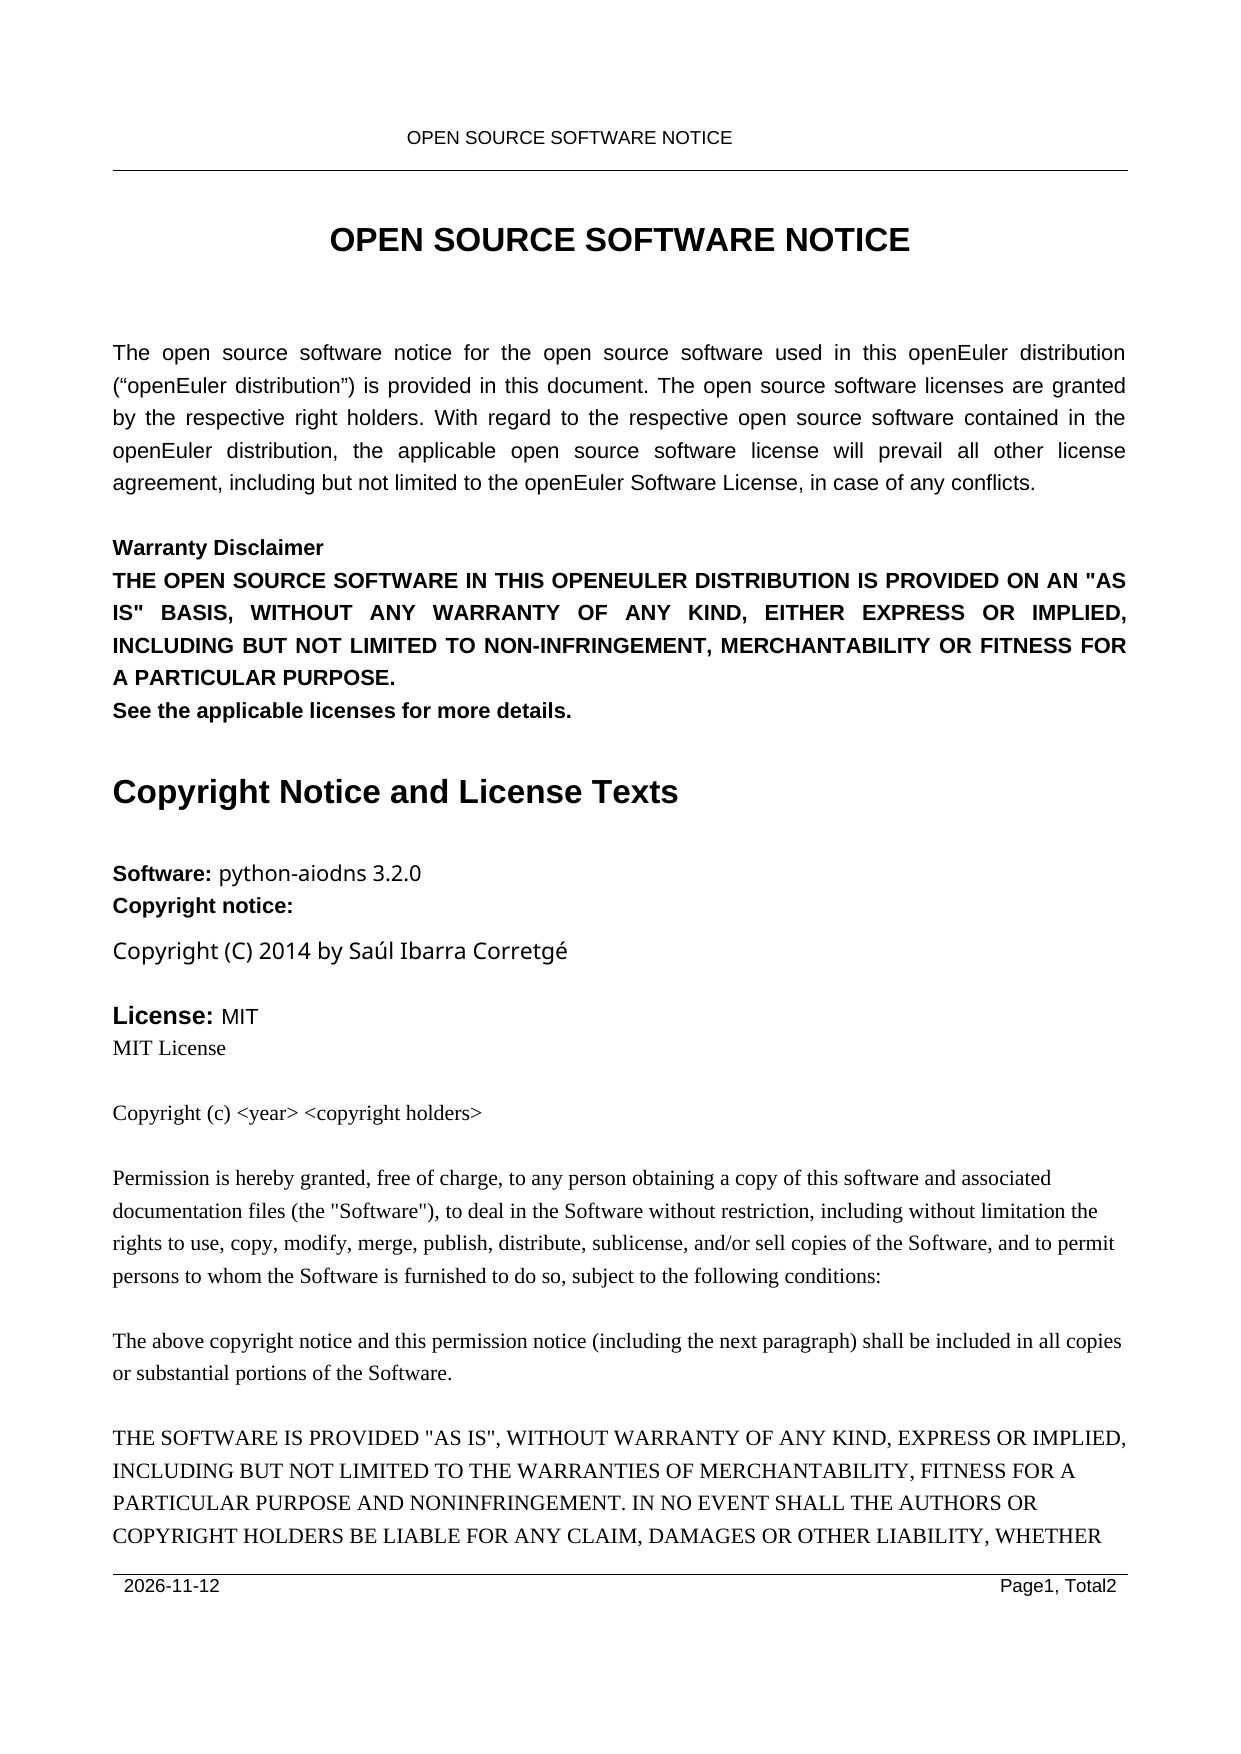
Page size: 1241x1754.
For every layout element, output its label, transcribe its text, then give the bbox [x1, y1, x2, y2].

text THE OPEN SOURCE SOFTWARE IN THIS OPENEULER DISTRIBUTION IS PROVIDED ON AN "AS IS" BASIS, WITHOUT ANY WARRANTY OF ANY KIND, EITHER EXPRESS OR IMPLIED, INCLUDING BUT NOT LIMITED TO NON-INFRINGEMENT, MERCHANTABILITY OR FITNESS FOR A PARTICULAR PURPOSE. See the applicable licenses for more details. [112, 564, 1128, 726]
text The open source software notice for the open source software used in this openEuler distribution (“openEuler distribution”) is provided in this document. The open source software licenses are granted by the respective right holders. With regard to the respective open source software contained in the openEuler distribution, the applicable open source software license will prevail all other license agreement, including but not limited to the openEuler Software License, in case of any conflicts. [112, 336, 1128, 499]
title Software: python-aiodns 3.2.0 [112, 856, 1128, 889]
text Copyright notice: [112, 889, 1128, 921]
text Warranty Disclaimer [112, 531, 1128, 564]
text Copyright (C) 2014 by Saúl Ibarra Corretgé [112, 934, 1128, 999]
text Copyright Notice and License Texts [112, 759, 1128, 824]
text License: MIT [112, 999, 1128, 1031]
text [112, 1031, 1128, 1551]
text OPEN SOURCE SOFTWARE NOTICE [112, 206, 1128, 271]
